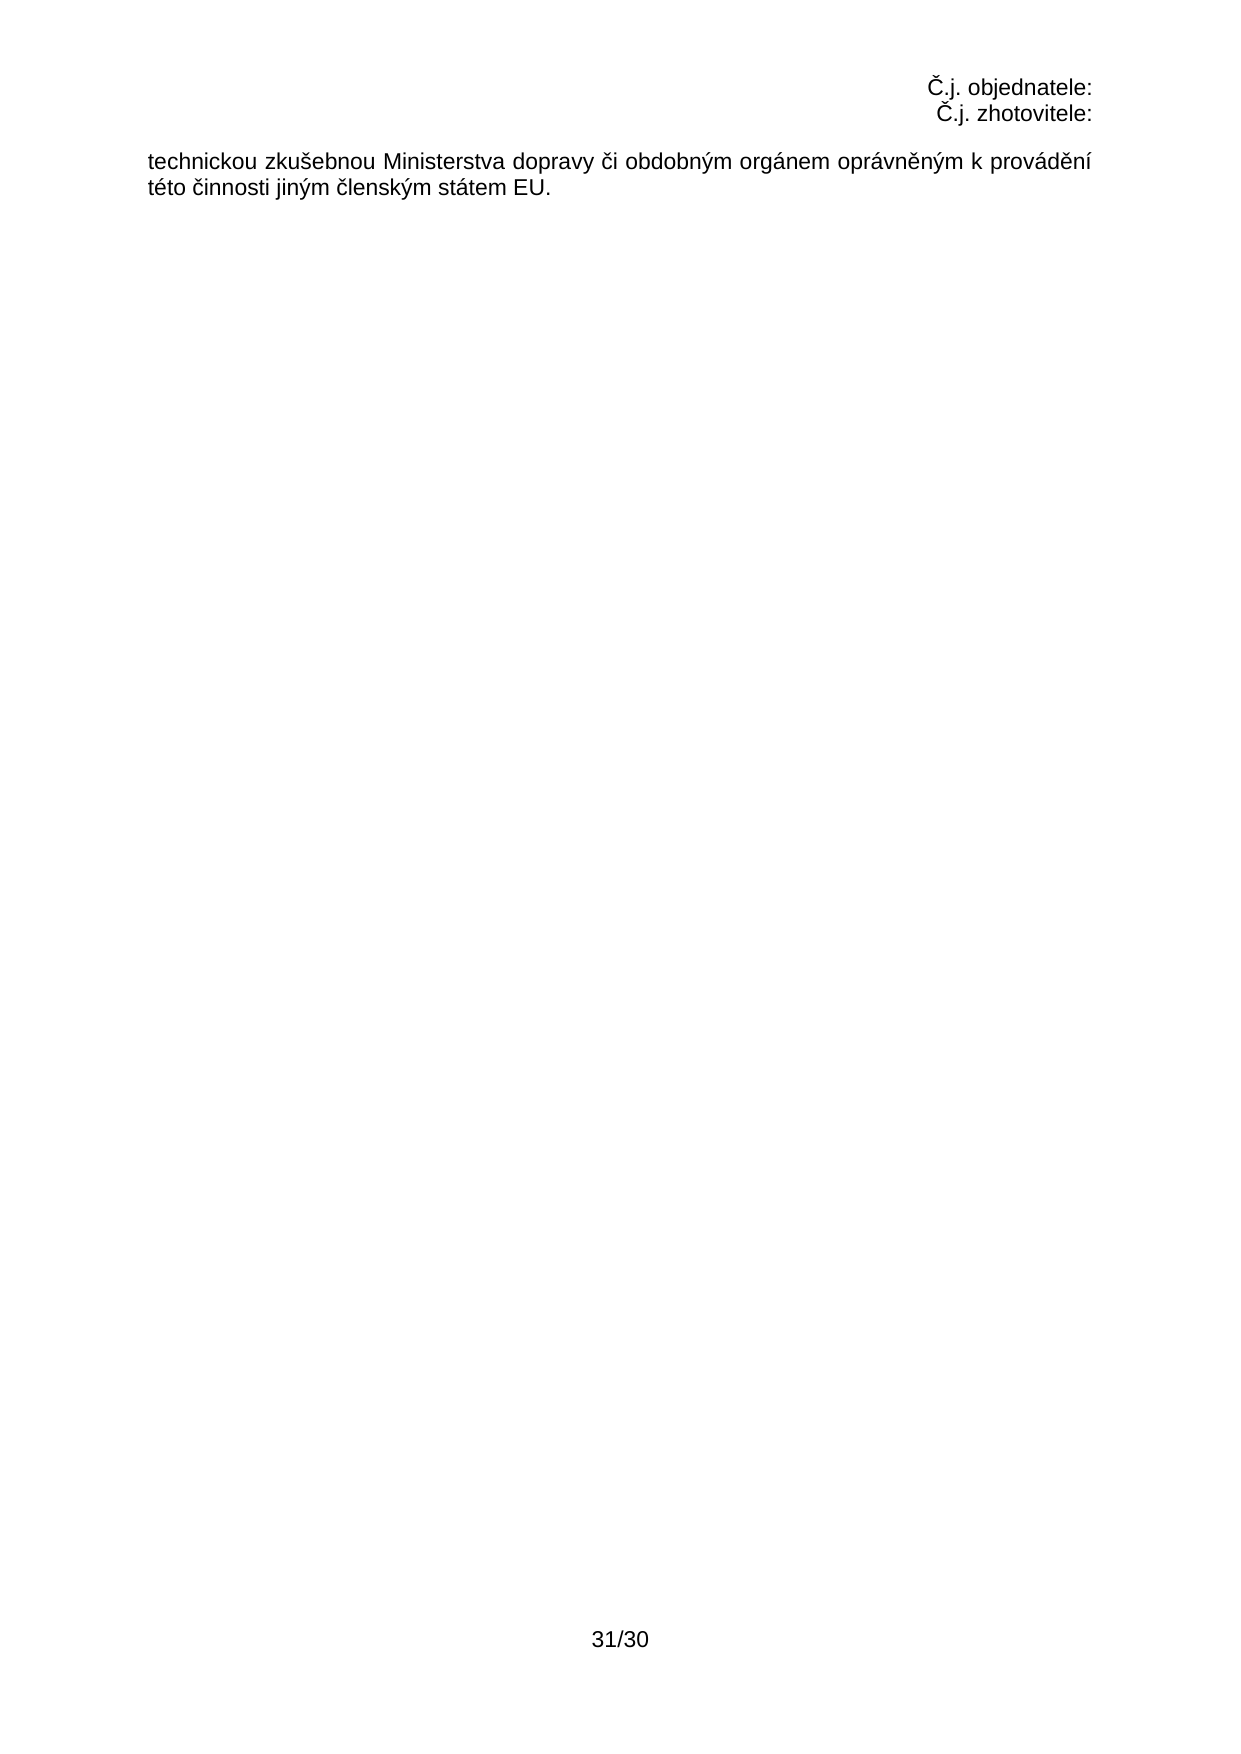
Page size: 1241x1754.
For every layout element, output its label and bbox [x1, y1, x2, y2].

text [148, 148, 1093, 200]
